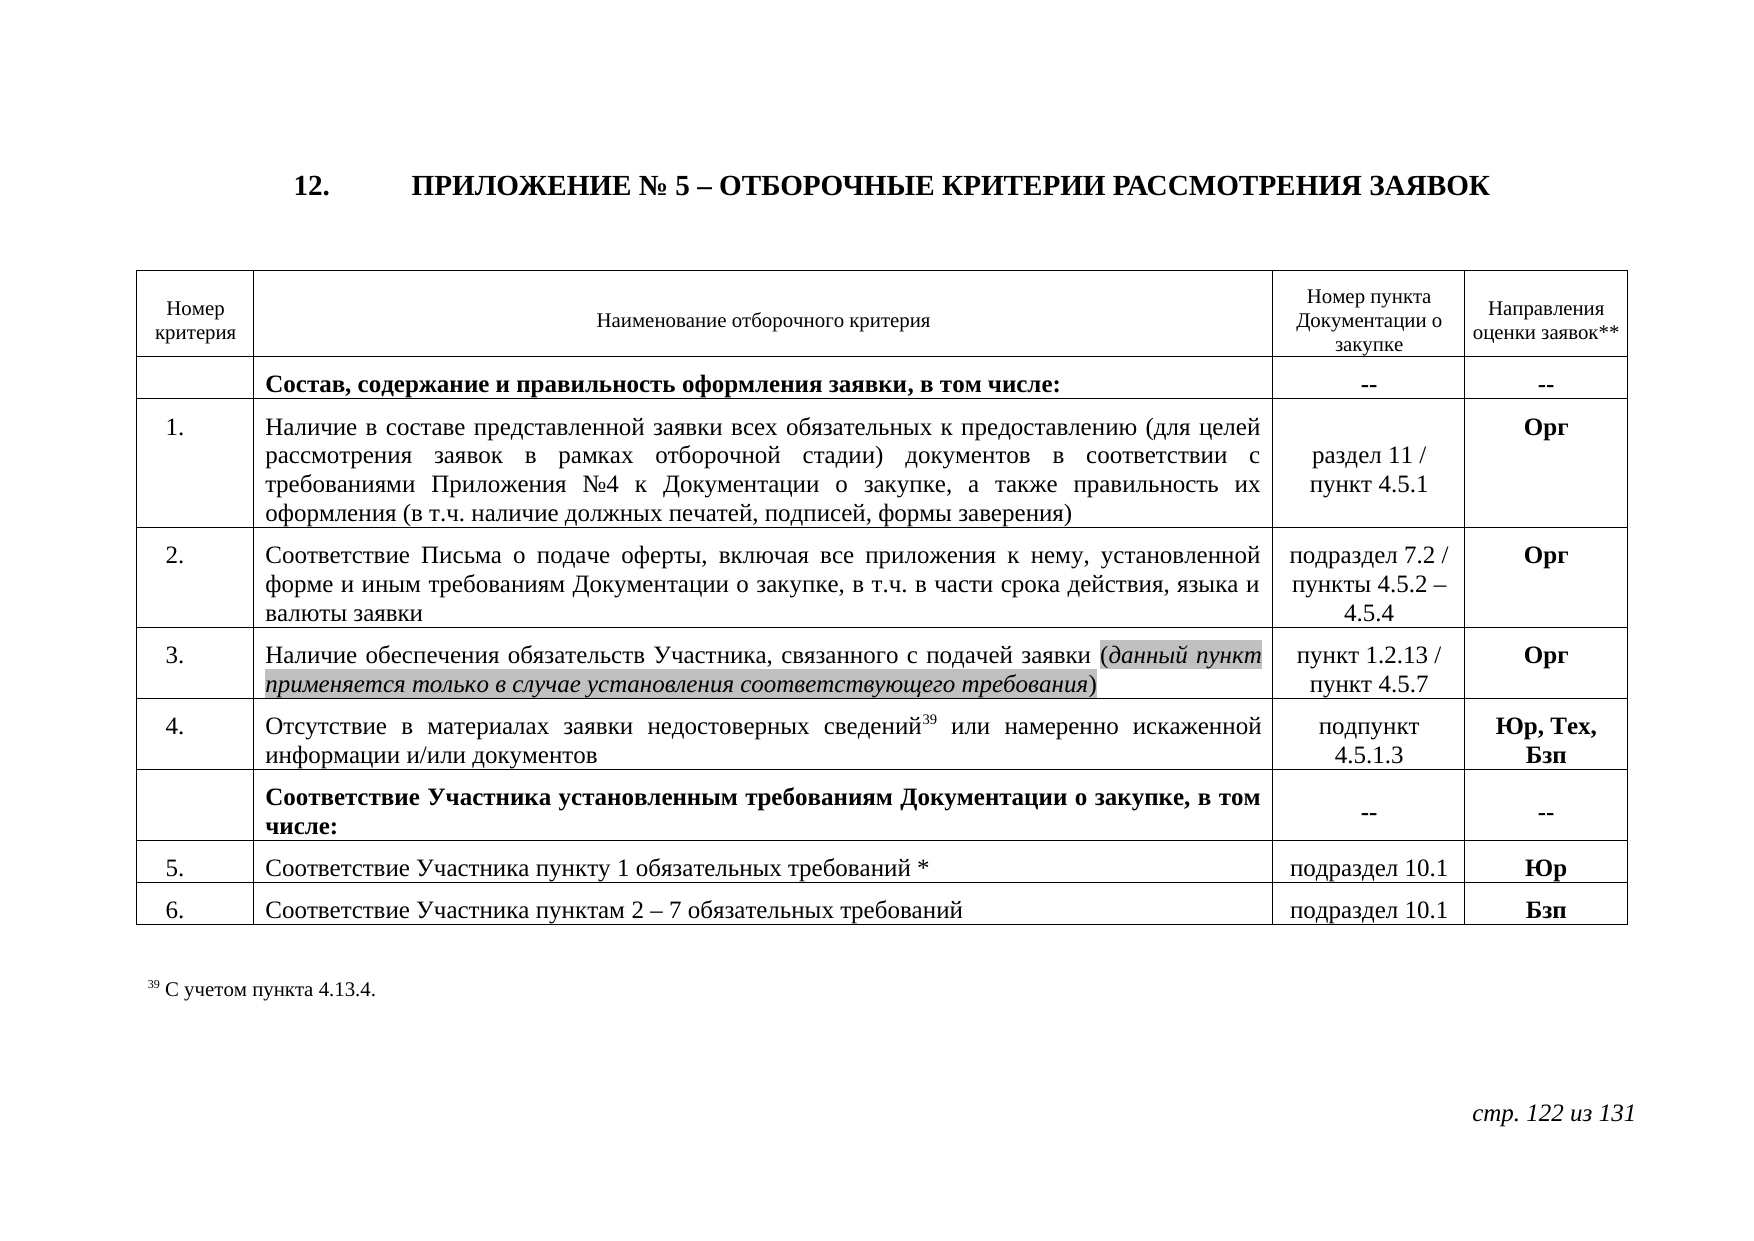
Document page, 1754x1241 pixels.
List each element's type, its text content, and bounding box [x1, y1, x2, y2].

table_cell -- [1273, 770, 1464, 840]
table_cell [137, 357, 253, 398]
table_cell Юр, Тех, Бзп [1465, 699, 1627, 769]
table_cell Орг [1465, 528, 1627, 627]
table_cell Соответствие Участника установленным требованиям Документации о закупке, в том числе: [254, 770, 1272, 840]
table_cell Бзп [1465, 883, 1627, 924]
table_cell [137, 883, 253, 924]
table_cell [137, 628, 253, 698]
table_cell Наличие в составе представленной заявки всех обязательных к предоставлению (для целей рассмотрения заявок в рамках отборочной стадии) документов в соответствии с требованиями Приложения №4 к Документации о закупке, а также правильность их оформления (в т.ч. наличие должных печатей, подписей, формы заверения) [254, 399, 1272, 527]
table_cell Состав, содержание и правильность оформления заявки, в том числе: [254, 357, 1272, 398]
table_cell [137, 399, 253, 527]
table_cell -- [1465, 770, 1627, 840]
table_cell -- [1465, 357, 1627, 398]
table_cell [137, 841, 253, 882]
table_header Наименование отборочного критерия [254, 271, 1272, 356]
table_cell подраздел 10.1 [1273, 883, 1464, 924]
table_cell Орг [1465, 399, 1627, 527]
table_cell [137, 699, 253, 769]
table_cell Отсутствие в материалах заявки недостоверных сведений или намеренно искаженной информации и/или документов [254, 699, 1272, 769]
table_header Направления оценки заявок** [1465, 271, 1627, 356]
table_cell Соответствие Письма о подаче оферты, включая все приложения к нему, установленной форме и иным требованиям Документации о закупке, в т.ч. в части срока действия, языка и валюты заявки [254, 528, 1272, 627]
table_header Номер пункта Документации о закупке [1273, 271, 1464, 356]
table_cell Соответствие Участника пункту 1 обязательных требований * [254, 841, 1272, 882]
table_cell подраздел 10.1 [1273, 841, 1464, 882]
table_cell [137, 770, 253, 840]
table_cell подпункт 4.5.1.3 [1273, 699, 1464, 769]
table_cell Юр [1465, 841, 1627, 882]
table_cell Наличие обеспечения обязательств Участника, связанного с подачей заявки (данный пункт применяется только в случае установления соответствующего требования) [254, 628, 1272, 698]
subtitle ПРИЛОЖЕНИЕ № 5 – ОТБОРОЧНЫЕ КРИТЕРИИ РАССМОТРЕНИЯ ЗАЯВОК [148, 168, 1636, 202]
table_cell [137, 528, 253, 627]
table_header Номер критерия [137, 271, 253, 356]
table_cell Соответствие Участника пунктам 2 – 7 обязательных требований [254, 883, 1272, 924]
table_cell Орг [1465, 628, 1627, 698]
table_cell раздел 11 / пункт 4.5.1 [1273, 399, 1464, 527]
table_cell -- [1273, 357, 1464, 398]
table_cell подраздел 7.2 / пункты 4.5.2 – 4.5.4 [1273, 528, 1464, 627]
table_cell пункт 1.2.13 / пункт 4.5.7 [1273, 628, 1464, 698]
